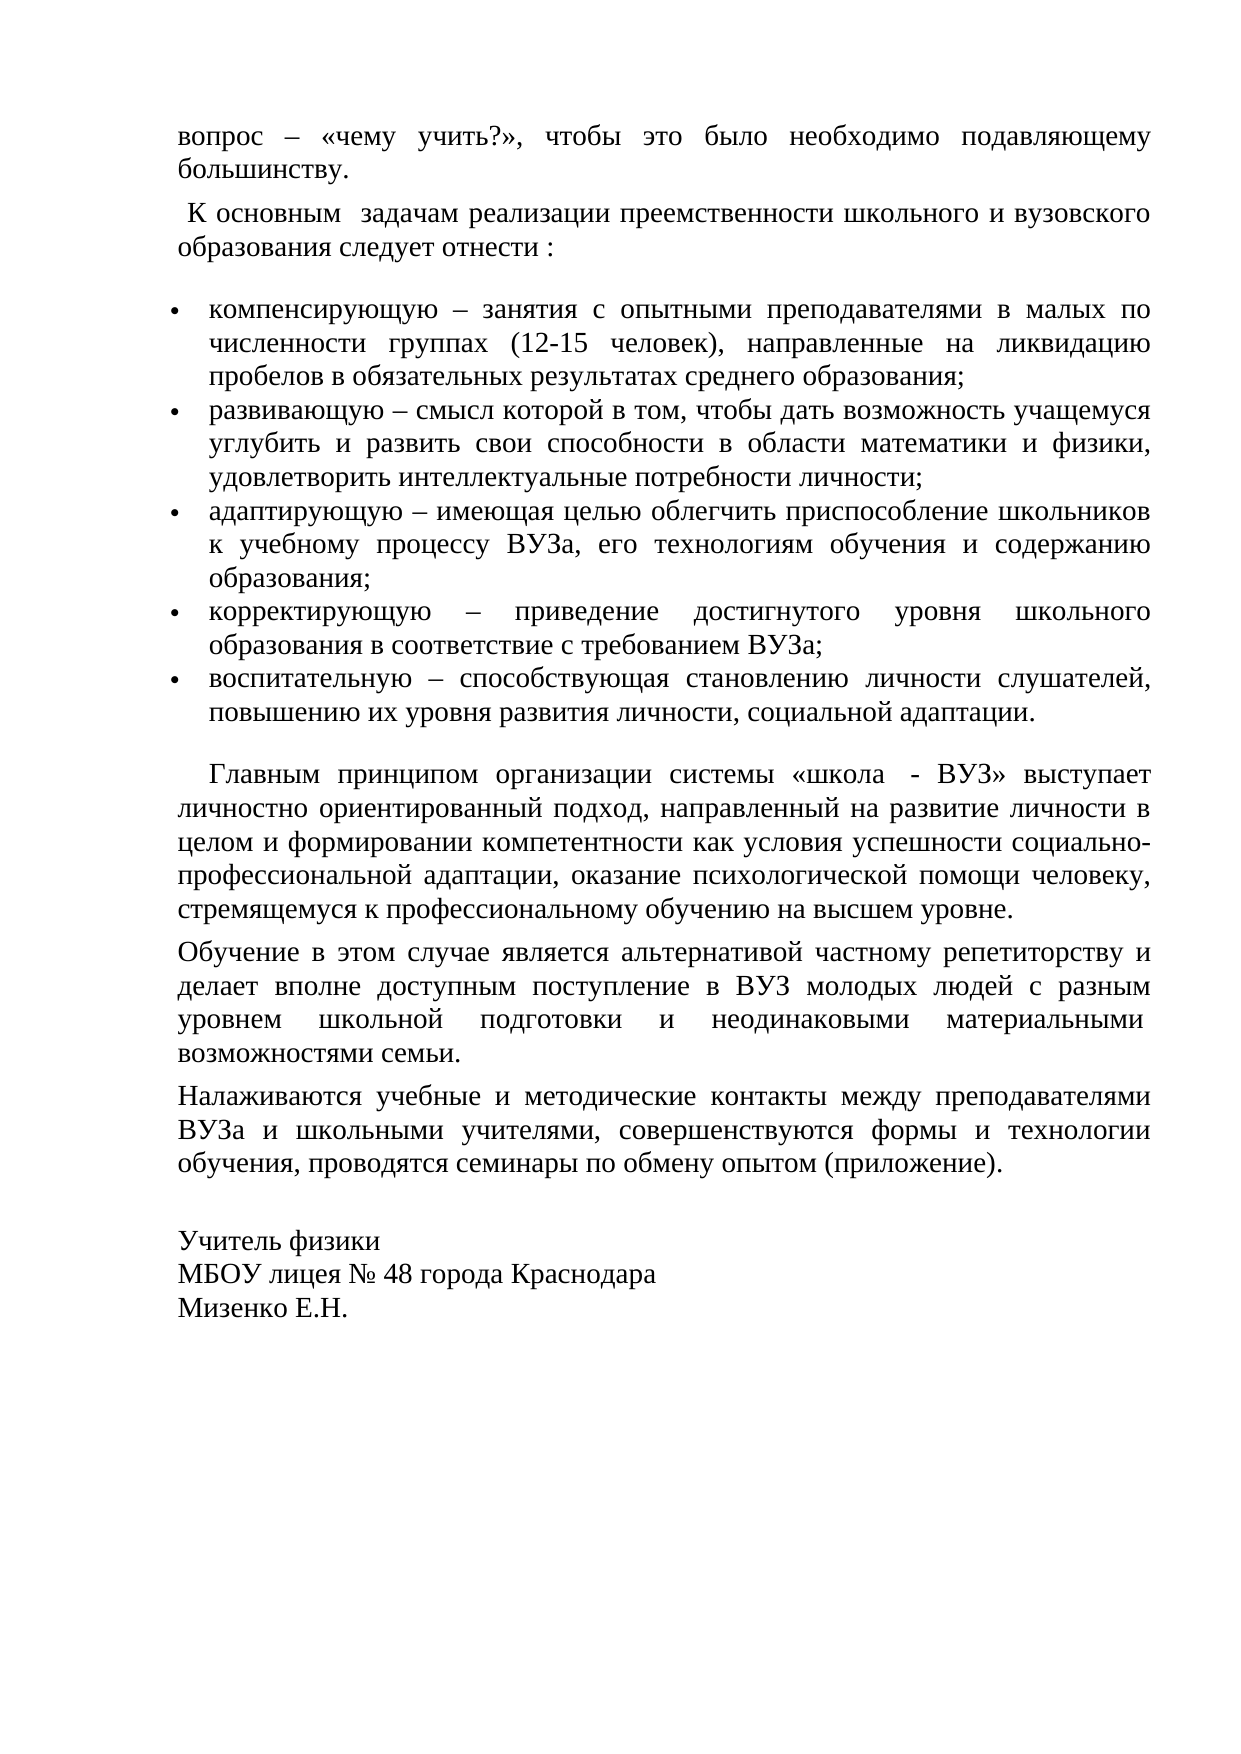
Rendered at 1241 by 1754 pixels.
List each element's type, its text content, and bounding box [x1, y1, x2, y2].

list компенсирующую – занятия с опытными преподавателями в малых по численности группах (12-15 человек), направленные на ликвидацию пробелов в обязательных результатах среднего образования; [171, 291, 1152, 392]
text Главным принципом организации системы «школа - ВУЗ» выступает личностно ориентированный подход, направленный на развитие личности в целом и формировании компетентности как условия успешности социально- профессиональной адаптации, оказание психологической помощи человеку, стремящемуся к профессиональному обучению на высшем уровне. [177, 757, 1152, 924]
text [177, 118, 1152, 185]
text Налаживаются учебные и методические контакты между преподавателями ВУЗа и школьными учителями, совершенствуются формы и технологии обучения, проводятся семинары по обмену опытом (приложение). [177, 1078, 1152, 1179]
text Обучение в этом случае является альтернативой частному репетиторству и делает вполне доступным поступление в ВУЗ молодых людей с разным уровнем школьной подготовки и неодинаковыми материальными возможностями семьи. [177, 934, 1152, 1068]
text Учитель физики [177, 1223, 1152, 1256]
list адаптирующую – имеющая целью облегчить приспособление школьников к учебному процессу ВУЗа, его технологиям обучения и содержанию образования; [171, 493, 1152, 593]
list воспитательную – способствующая становлению личности слушателей, повышению их уровня развития личности, социальной адаптации. [171, 660, 1152, 727]
text Мизенко Е.Н. [177, 1290, 1152, 1323]
text МБОУ лицея № 48 города Краснодара [177, 1256, 1152, 1290]
text К основным задачам реализации преемственности школьного и вузовского образования следует отнести : [177, 195, 1152, 262]
list корректирующую – приведение достигнутого уровня школьного образования в соответствие с требованием ВУЗа; [171, 593, 1152, 660]
list развивающую – смысл которой в том, чтобы дать возможность учащемуся углубить и развить свои способности в области математики и физики, удовлетворить интеллектуальные потребности личности; [171, 392, 1152, 493]
